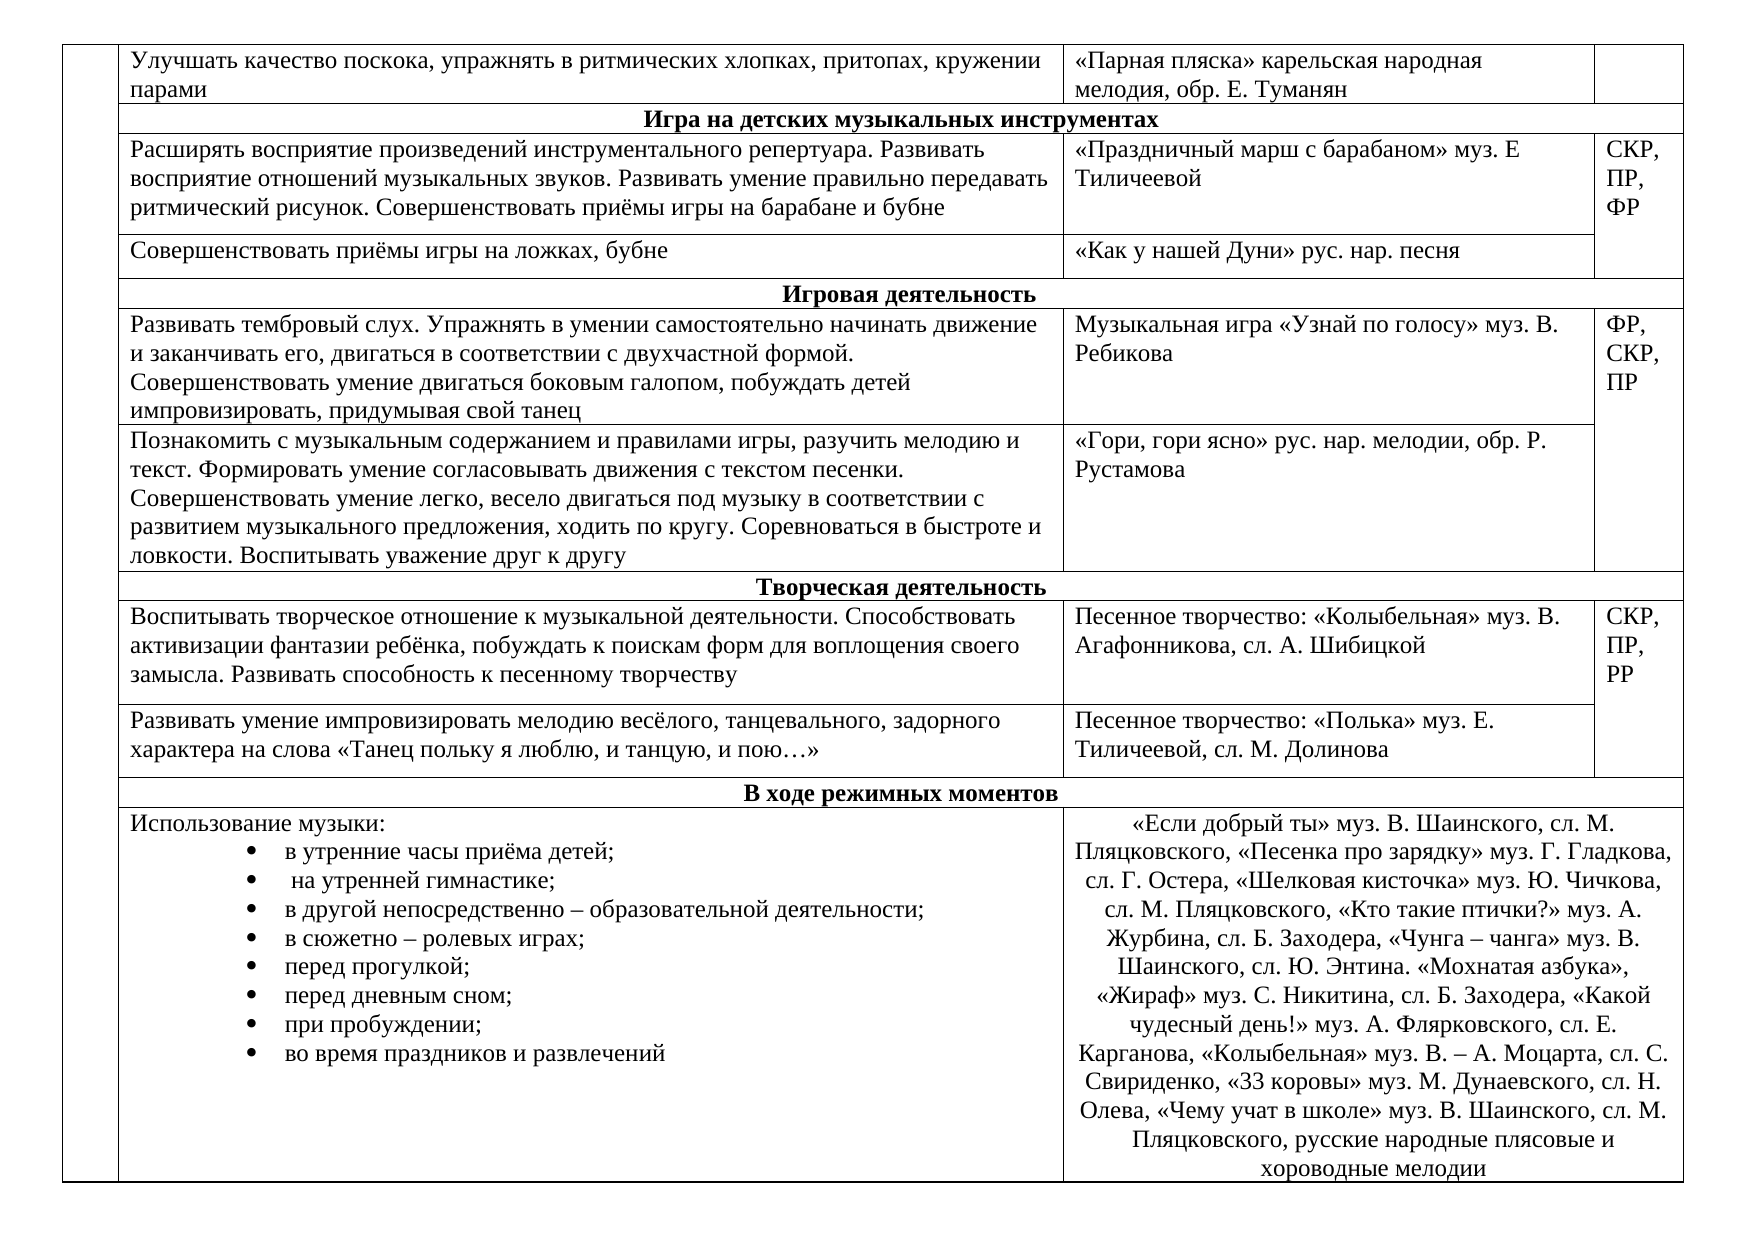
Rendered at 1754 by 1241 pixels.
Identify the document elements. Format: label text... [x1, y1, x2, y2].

table_cell Песенное творчество: «Колыбельная» муз. В. Агафонникова, сл. А. Шибицкой [1064, 601, 1594, 704]
table_cell «Как у нашей Дуни» рус. нар. песня [1064, 235, 1594, 278]
table_cell Музыкальная игра «Узнай по голосу» муз. В. Ребикова [1064, 309, 1594, 424]
table_cell Использование музыки: в утренние часы приёма детей; на утренней гимнастике; в другой непосредственно – образовательной деятельности; в сюжетно – ролевых играх; перед прогулкой; перед дневным сном; при пробуждении; во время праздников и развлечений [119, 808, 1063, 1181]
table_cell «Если добрый ты» муз. В. Шаинского, сл. М. Пляцковского, «Песенка про зарядку» муз. Г. Гладкова, сл. Г. Остера, «Шелковая кисточка» муз. Ю. Чичкова, сл. М. Пляцковского, «Кто такие птички?» муз. А. Журбина, сл. Б. Заходера, «Чунга – чанга» муз. В. Шаинского, сл. Ю. Энтина. «Мохнатая азбука», «Жираф» муз. С. Никитина, сл. Б. Заходера, «Какой чудесный день!» муз. А. Флярковского, сл. Е. Карганова, «Колыбельная» муз. В. – А. Моцарта, сл. С. Свириденко, «33 коровы» муз. М. Дунаевского, сл. Н. Олева, «Чему учат в школе» муз. В. Шаинского, сл. М. Пляцковского, русские народные плясовые и хороводные мелодии [1064, 808, 1683, 1181]
table_cell Развивать умение импровизировать мелодию весёлого, танцевального, задорного характера на слова «Танец польку я люблю, и танцую, и пою…» [119, 705, 1063, 777]
table_cell СКР, ПР, ФР [1595, 134, 1683, 278]
table_cell Игровая деятельность [119, 279, 1683, 308]
table_cell [1595, 45, 1683, 103]
table_cell «Гори, гори ясно» рус. нар. мелодии, обр. Р. Рустамова [1064, 425, 1594, 571]
table_cell «Праздничный марш с барабаном» муз. Е Тиличеевой [1064, 134, 1594, 234]
table_cell Песенное творчество: «Полька» муз. Е. Тиличеевой, сл. М. Долинова [1064, 705, 1594, 777]
table_cell Совершенствовать приёмы игры на ложках, бубне [119, 235, 1063, 278]
table_cell СКР, ПР, РР [1595, 601, 1683, 777]
table_cell Познакомить с музыкальным содержанием и правилами игры, разучить мелодию и текст. Формировать умение согласовывать движения с текстом песенки. Совершенствовать умение легко, весело двигаться под музыку в соответствии с развитием музыкального предложения, ходить по кругу. Соревноваться в быстроте и ловкости. Воспитывать уважение друг к другу [119, 425, 1063, 571]
table_cell Расширять восприятие произведений инструментального репертуара. Развивать восприятие отношений музыкальных звуков. Развивать умение правильно передавать ритмический рисунок. Совершенствовать приёмы игры на барабане и бубне [119, 134, 1063, 234]
table_cell В ходе режимных моментов [119, 778, 1683, 807]
table_cell Игра на детских музыкальных инструментах [119, 104, 1683, 133]
table_cell Улучшать качество поскока, упражнять в ритмических хлопках, притопах, кружении парами [119, 45, 1063, 103]
table_cell Развивать тембровый слух. Упражнять в умении самостоятельно начинать движение и заканчивать его, двигаться в соответствии с двухчастной формой. Совершенствовать умение двигаться боковым галопом, побуждать детей импровизировать, придумывая свой танец [119, 309, 1063, 424]
table_cell Творческая деятельность [119, 572, 1683, 600]
table_cell Воспитывать творческое отношение к музыкальной деятельности. Способствовать активизации фантазии ребёнка, побуждать к поискам форм для воплощения своего замысла. Развивать способность к песенному творчеству [119, 601, 1063, 704]
table_cell ФР, СКР, ПР [1595, 309, 1683, 571]
table_cell «Парная пляска» карельская народная мелодия, обр. Е. Туманян [1064, 45, 1594, 103]
